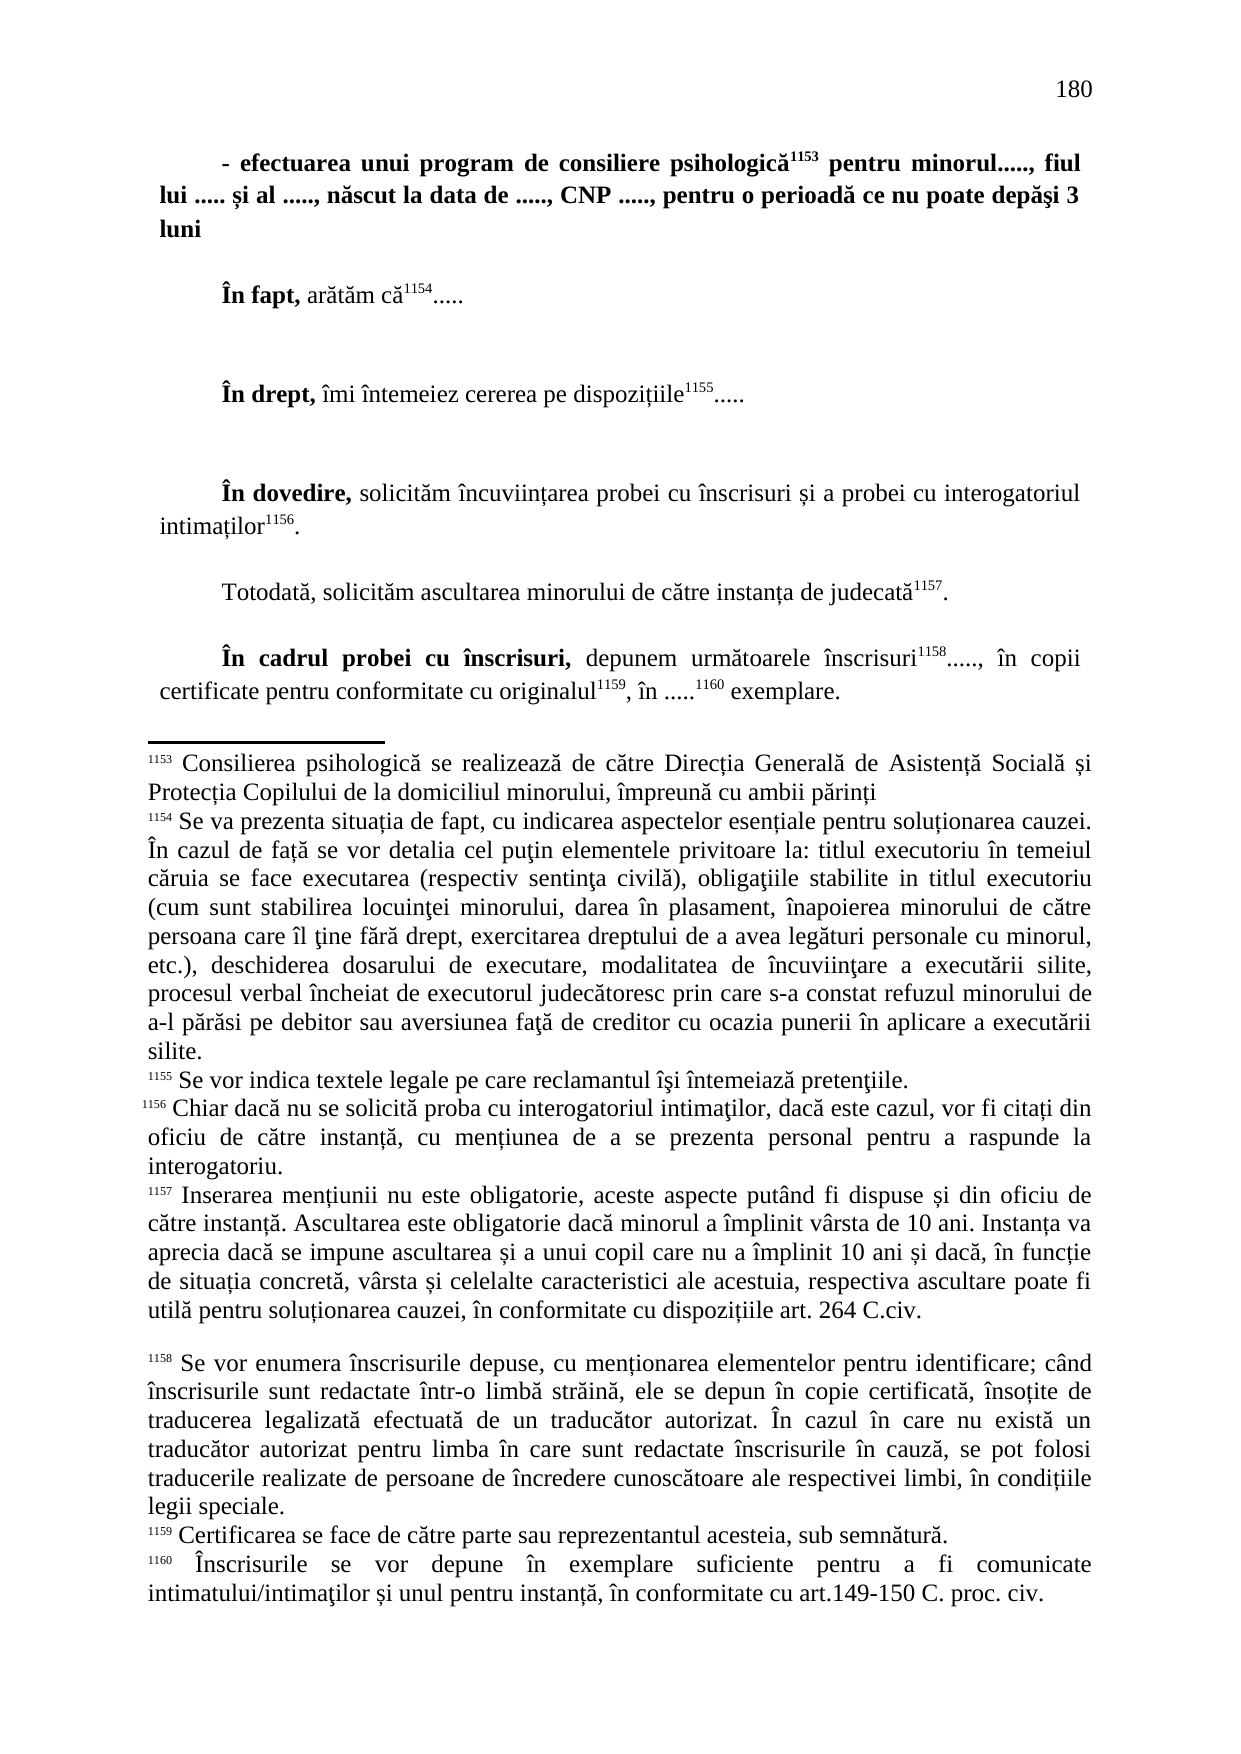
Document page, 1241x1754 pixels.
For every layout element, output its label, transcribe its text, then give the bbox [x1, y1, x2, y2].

text În drept, îmi întemeiez cererea pe dispozițiile..... [148, 379, 1087, 407]
text Totodată, solicităm ascultarea minorului de către instanța de judecată. [159, 577, 1081, 606]
text - efectuarea unui program de consiliere psihologică pentru minorul....., fiul lui ..... și al ....., născut la data de ....., CNP ....., pentru o perioadă ce nu poate depăşi 3 luni [159, 148, 1081, 242]
text În cadrul probei cu înscrisuri, depunem următoarele înscrisuri....., în copii certificate pentru conformitate cu originalul, în ..... exemplare. [159, 643, 1081, 705]
text În fapt, arătăm că..... [159, 280, 1081, 308]
text În dovedire, solicităm încuviințarea probei cu înscrisuri și a probei cu interogatoriul intimaților. [159, 478, 1081, 539]
